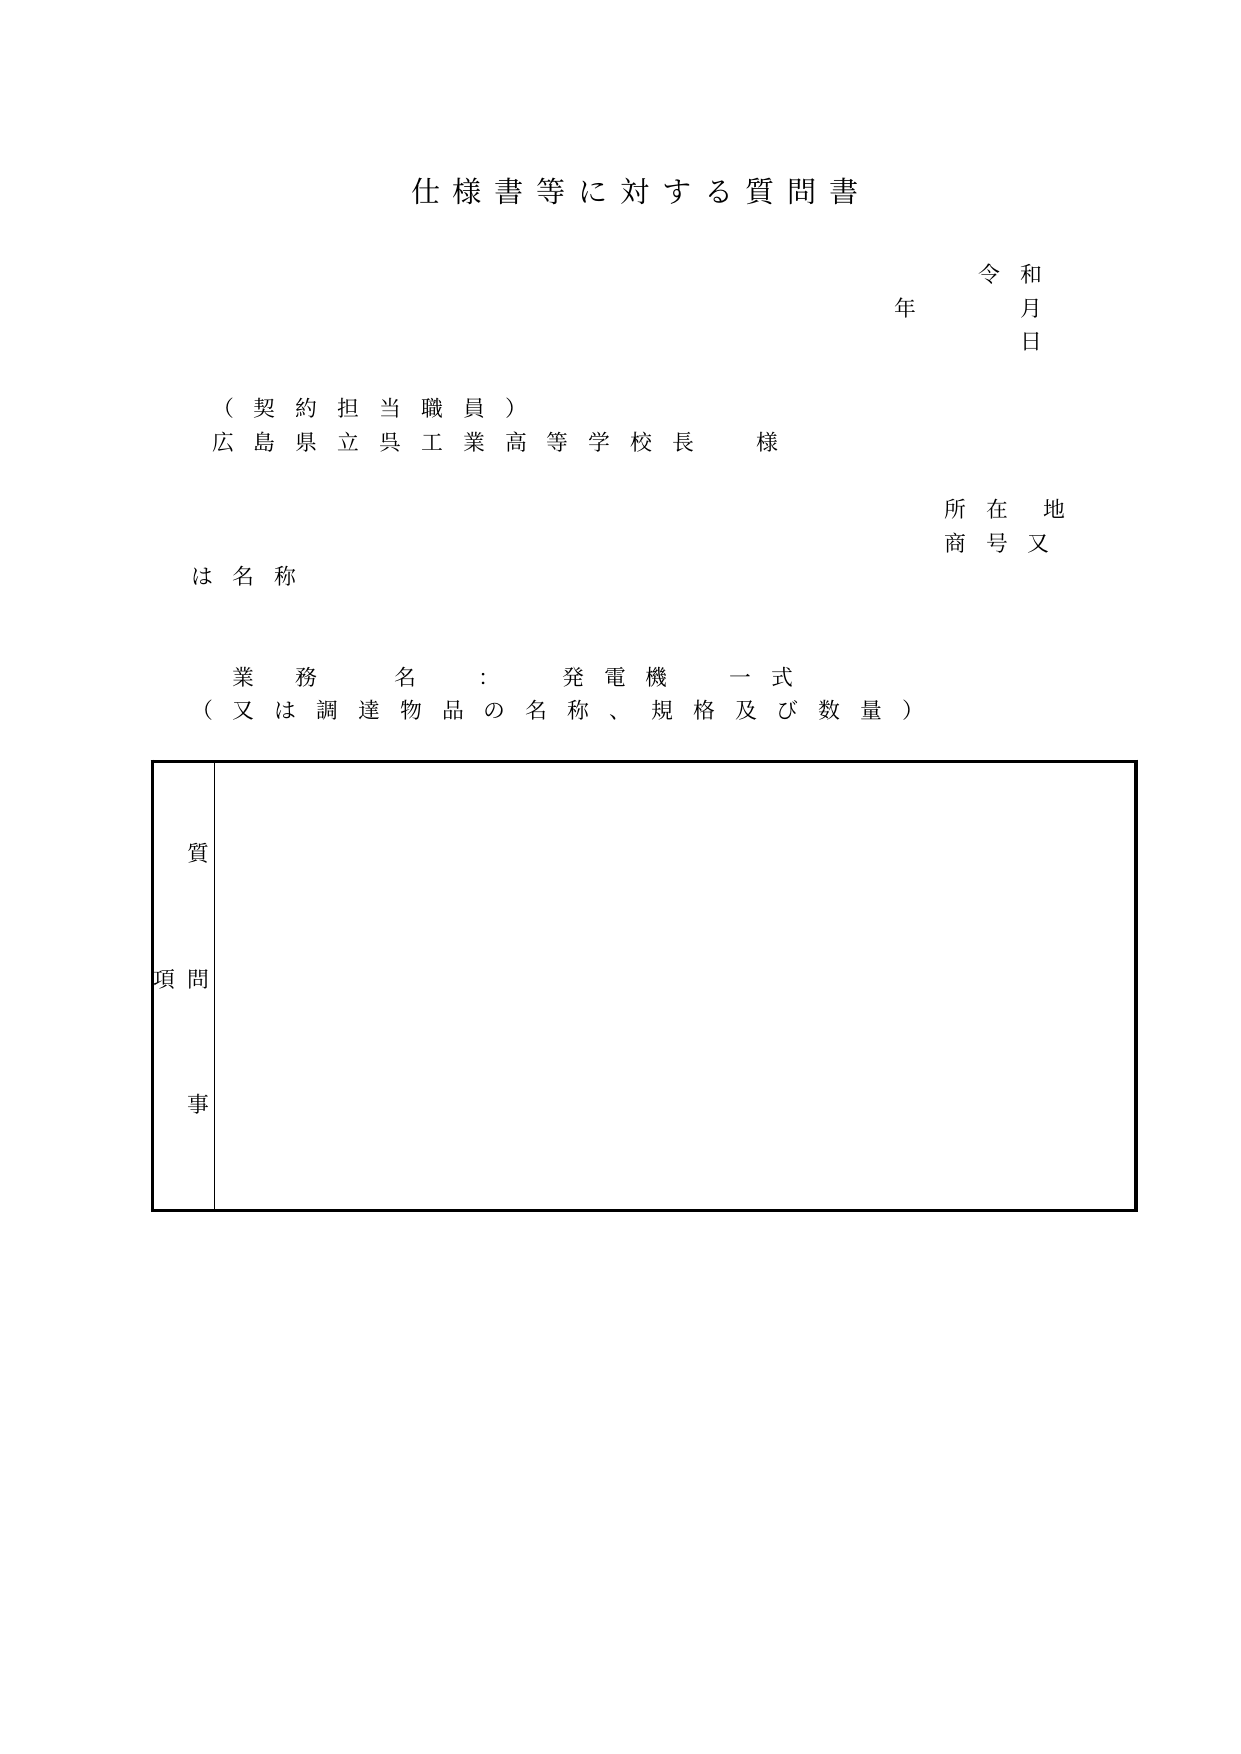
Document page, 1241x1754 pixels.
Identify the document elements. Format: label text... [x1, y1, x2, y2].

text （契約担当職員） [149, 391, 1091, 424]
text 仕様書等に対する質問書 [186, 156, 1091, 223]
text 広島県立呉工業高等学校長 様 [149, 424, 1091, 458]
text （又は調達物品の名称、規格及び数量） [149, 692, 1091, 726]
text 業務名 ： 発電機 一式 [149, 659, 1091, 692]
table_header 質 問 事 項 [154, 763, 214, 1208]
text 所在地 [186, 491, 1091, 525]
text 令和 年 月 日 [769, 256, 1062, 357]
text 商号又は名称 [186, 525, 1091, 592]
table_header [215, 763, 1134, 1208]
